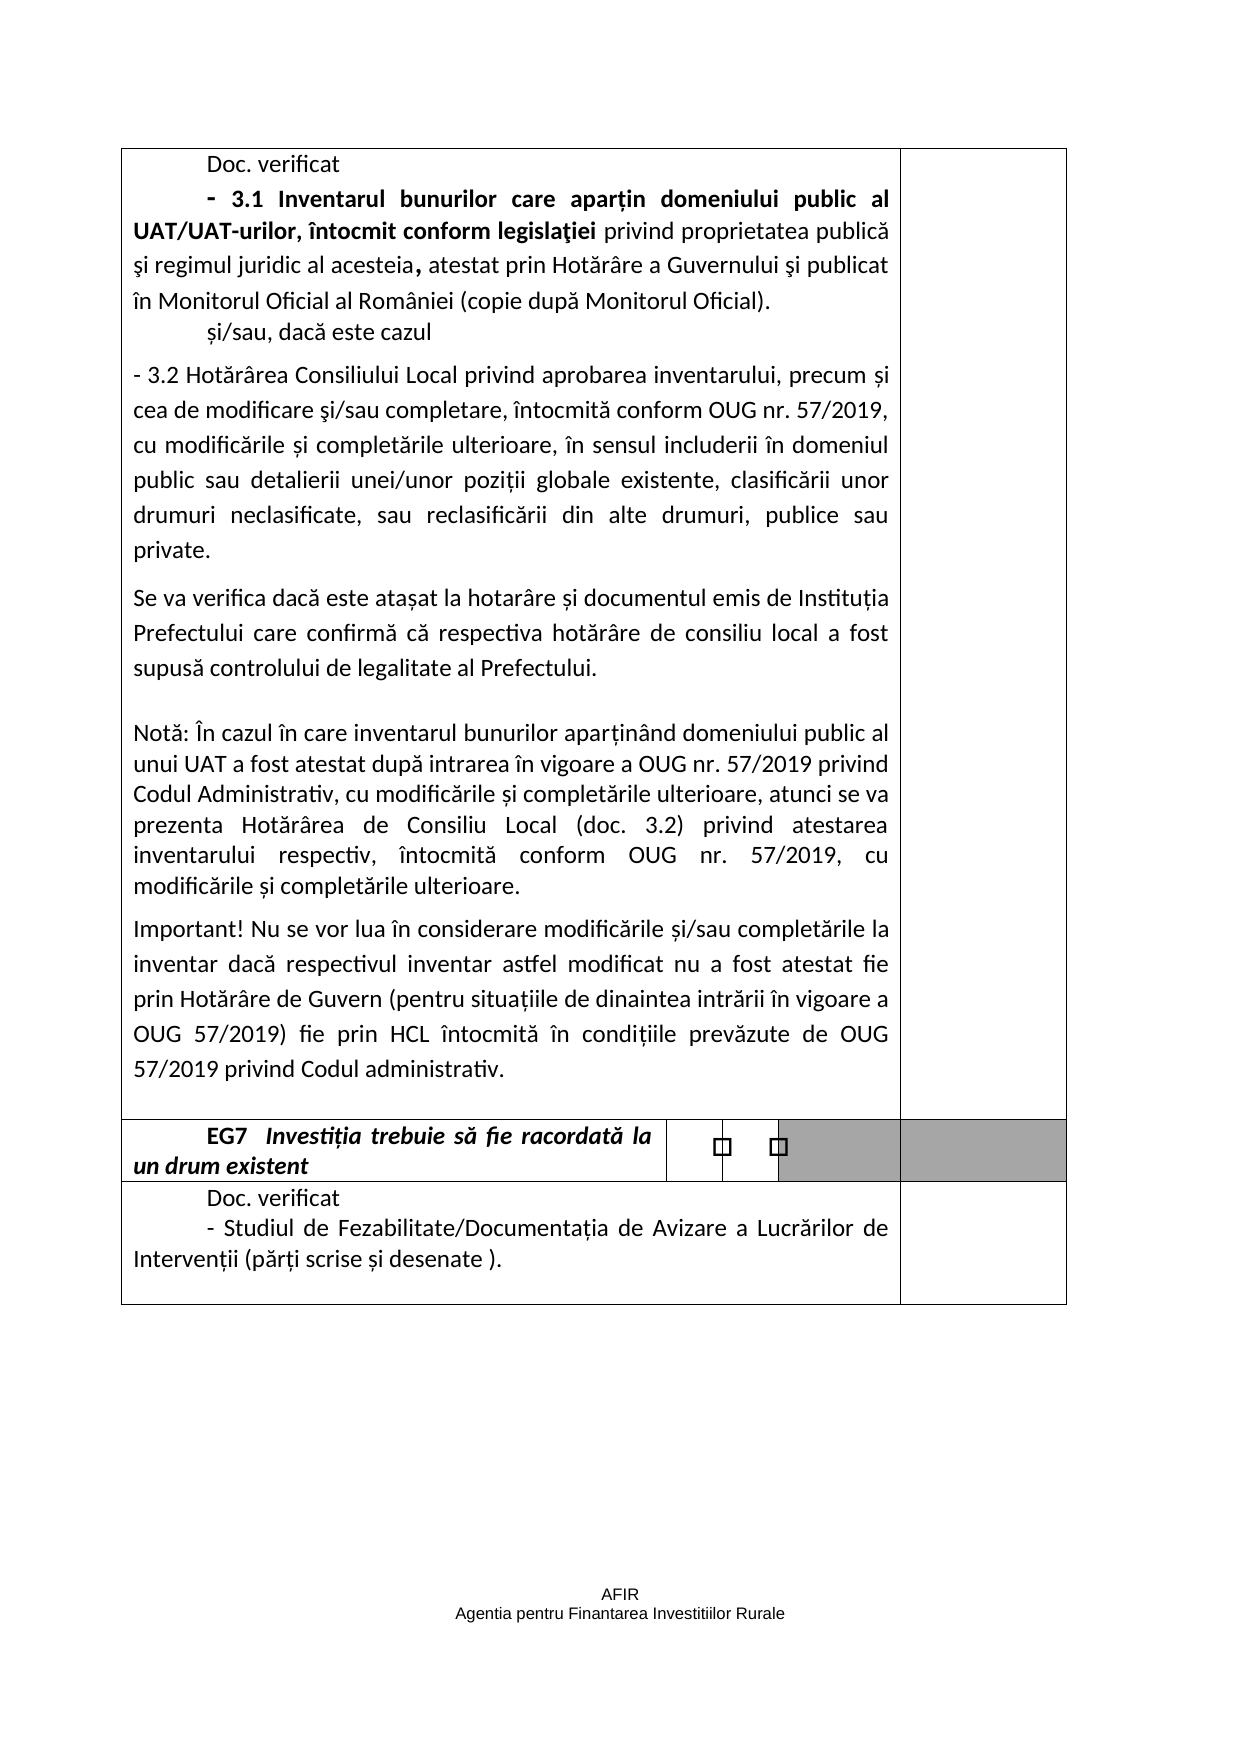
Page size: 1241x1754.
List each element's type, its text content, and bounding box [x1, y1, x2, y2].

table_cell [901, 1120, 1066, 1181]
table_cell [779, 1120, 900, 1181]
table_cell Doc. verificat - Studiul de Fezabilitate/Documentaţia de Avizare a Lucrărilor de Intervenţii (părţi scrise şi desenate ). [122, 1182, 900, 1304]
table_cell EG7 Investiția trebuie să fie racordată la un drum existent [122, 1120, 666, 1181]
table_cell [901, 1182, 1066, 1304]
table_cell [667, 1120, 722, 1181]
table_cell [723, 1120, 778, 1181]
table_cell [901, 149, 1066, 1119]
table_cell Doc. verificat - 3.1 Inventarul bunurilor care aparțin domeniului public al UAT/UAT-urilor, întocmit conform legislaţiei privind proprietatea publică şi regimul juridic al acesteia, atestat prin Hotărâre a Guvernului şi publicat în Monitorul Oficial al României (copie după Monitorul Oficial). și/sau, dacă este cazul - 3.2 Hotărârea Consiliului Local privind aprobarea inventarului, precum și cea de modificare şi/sau completare, întocmită conform OUG nr. 57/2019, cu modificările și completările ulterioare, în sensul includerii în domeniul public sau detalierii unei/unor poziții globale existente, clasificării unor drumuri neclasificate, sau reclasificării din alte drumuri, publice sau private. Se va verifica dacă este atașat la hotarâre și documentul emis de Instituția Prefectului care confirmă că respectiva hotărâre de consiliu local a fost supusă controlului de legalitate al Prefectului. Notă: În cazul în care inventarul bunurilor aparținând domeniului public al unui UAT a fost atestat după intrarea în vigoare a OUG nr. 57/2019 privind Codul Administrativ, cu modificările și completările ulterioare, atunci se va prezenta Hotărârea de Consiliu Local (doc. 3.2) privind atestarea inventarului respectiv, întocmită conform OUG nr. 57/2019, cu modificările și completările ulterioare. Important! Nu se vor lua în considerare modificările și/sau completările la inventar dacă respectivul inventar astfel modificat nu a fost atestat fie prin Hotărâre de Guvern (pentru situațiile de dinaintea intrării în vigoare a OUG 57/2019) fie prin HCL întocmită în condițiile prevăzute de OUG 57/2019 privind Codul administrativ. [122, 149, 900, 1119]
